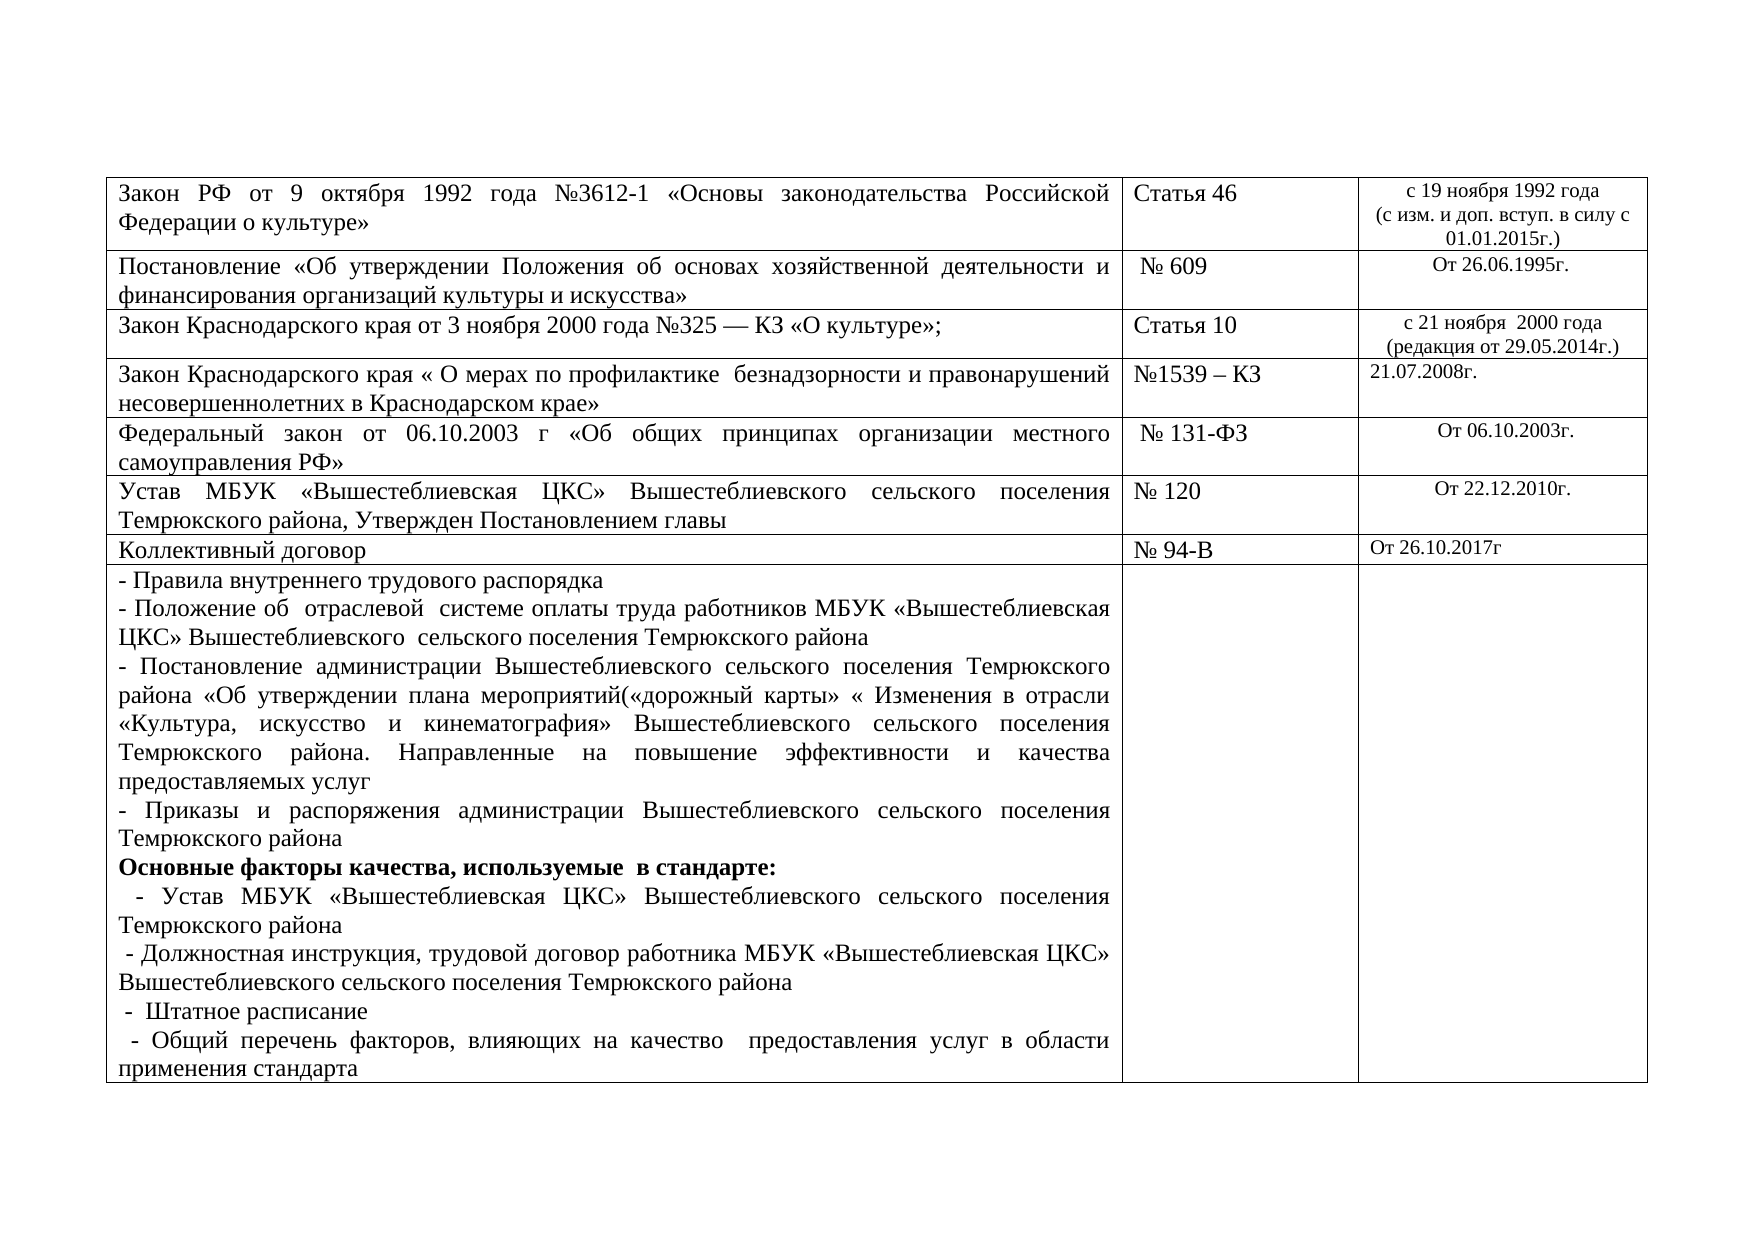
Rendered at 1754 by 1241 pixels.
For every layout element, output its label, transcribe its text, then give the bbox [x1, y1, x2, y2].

table_cell [1123, 565, 1358, 1082]
table_cell Постановление «Об утверждении Положения об основах хозяйственной деятельности и финансирования организаций культуры и искусства» [107, 251, 1122, 309]
table_cell Закон Краснодарского края « О мерах по профилактике безнадзорности и правонарушений несовершеннолетних в Краснодарском крае» [107, 359, 1122, 417]
table_cell От 26.10.2017г [1359, 535, 1647, 564]
table_cell 21.07.2008г. [1359, 359, 1647, 417]
table_cell Коллективный договор [107, 535, 1122, 564]
table_cell №1539 – КЗ [1123, 359, 1358, 417]
table_cell От 22.12.2010г. [1359, 476, 1647, 534]
table_cell № 94-В [1123, 535, 1358, 564]
table_cell Федеральный закон от 06.10.2003 г «Об общих принципах организации местного самоуправления РФ» [107, 418, 1122, 475]
table_cell Статья 10 [1123, 310, 1358, 358]
table_cell Устав МБУК «Вышестеблиевская ЦКС» Вышестеблиевского сельского поселения Темрюкского района, Утвержден Постановлением главы [107, 476, 1122, 534]
table_cell От 06.10.2003г. [1359, 418, 1647, 475]
table_cell № 120 [1123, 476, 1358, 534]
table_cell [1359, 565, 1647, 1082]
table_cell Закон РФ от 9 октября 1992 года №3612-1 «Основы законодательства Российской Федерации о культуре» [107, 178, 1122, 250]
table_cell - Правила внутреннего трудового распорядка - Положение об отраслевой системе оплаты труда работников МБУК «Вышестеблиевская ЦКС» Вышестеблиевского сельского поселения Темрюкского района - Постановление администрации Вышестеблиевского сельского поселения Темрюкского района «Об утверждении плана мероприятий(«дорожный карты» « Изменения в отрасли «Культура, искусство и кинематография» Вышестеблиевского сельского поселения Темрюкского района. Направленные на повышение эффективности и качества предоставляемых услуг - Приказы и распоряжения администрации Вышестеблиевского сельского поселения Темрюкского района Основные факторы качества, используемые в стандарте: - Устав МБУК «Вышестеблиевская ЦКС» Вышестеблиевского сельского поселения Темрюкского района - Должностная инструкция, трудовой договор работника МБУК «Вышестеблиевская ЦКС» Вышестеблиевского сельского поселения Темрюкского района - Штатное расписание - Общий перечень факторов, влияющих на качество предоставления услуг в области применения стандарта [107, 565, 1122, 1082]
table_cell Закон Краснодарского края от 3 ноября 2000 года №325 — КЗ «О культуре»; [107, 310, 1122, 358]
table_cell с 21 ноября 2000 года (редакция от 29.05.2014г.) [1359, 310, 1647, 358]
table_cell № 131-ФЗ [1123, 418, 1358, 475]
table_cell № 609 [1123, 251, 1358, 309]
table_cell Статья 46 [1123, 178, 1358, 250]
table_cell с 19 ноября 1992 года (с изм. и доп. вступ. в силу с 01.01.2015г.) [1359, 178, 1647, 250]
table_cell От 26.06.1995г. [1359, 251, 1647, 309]
